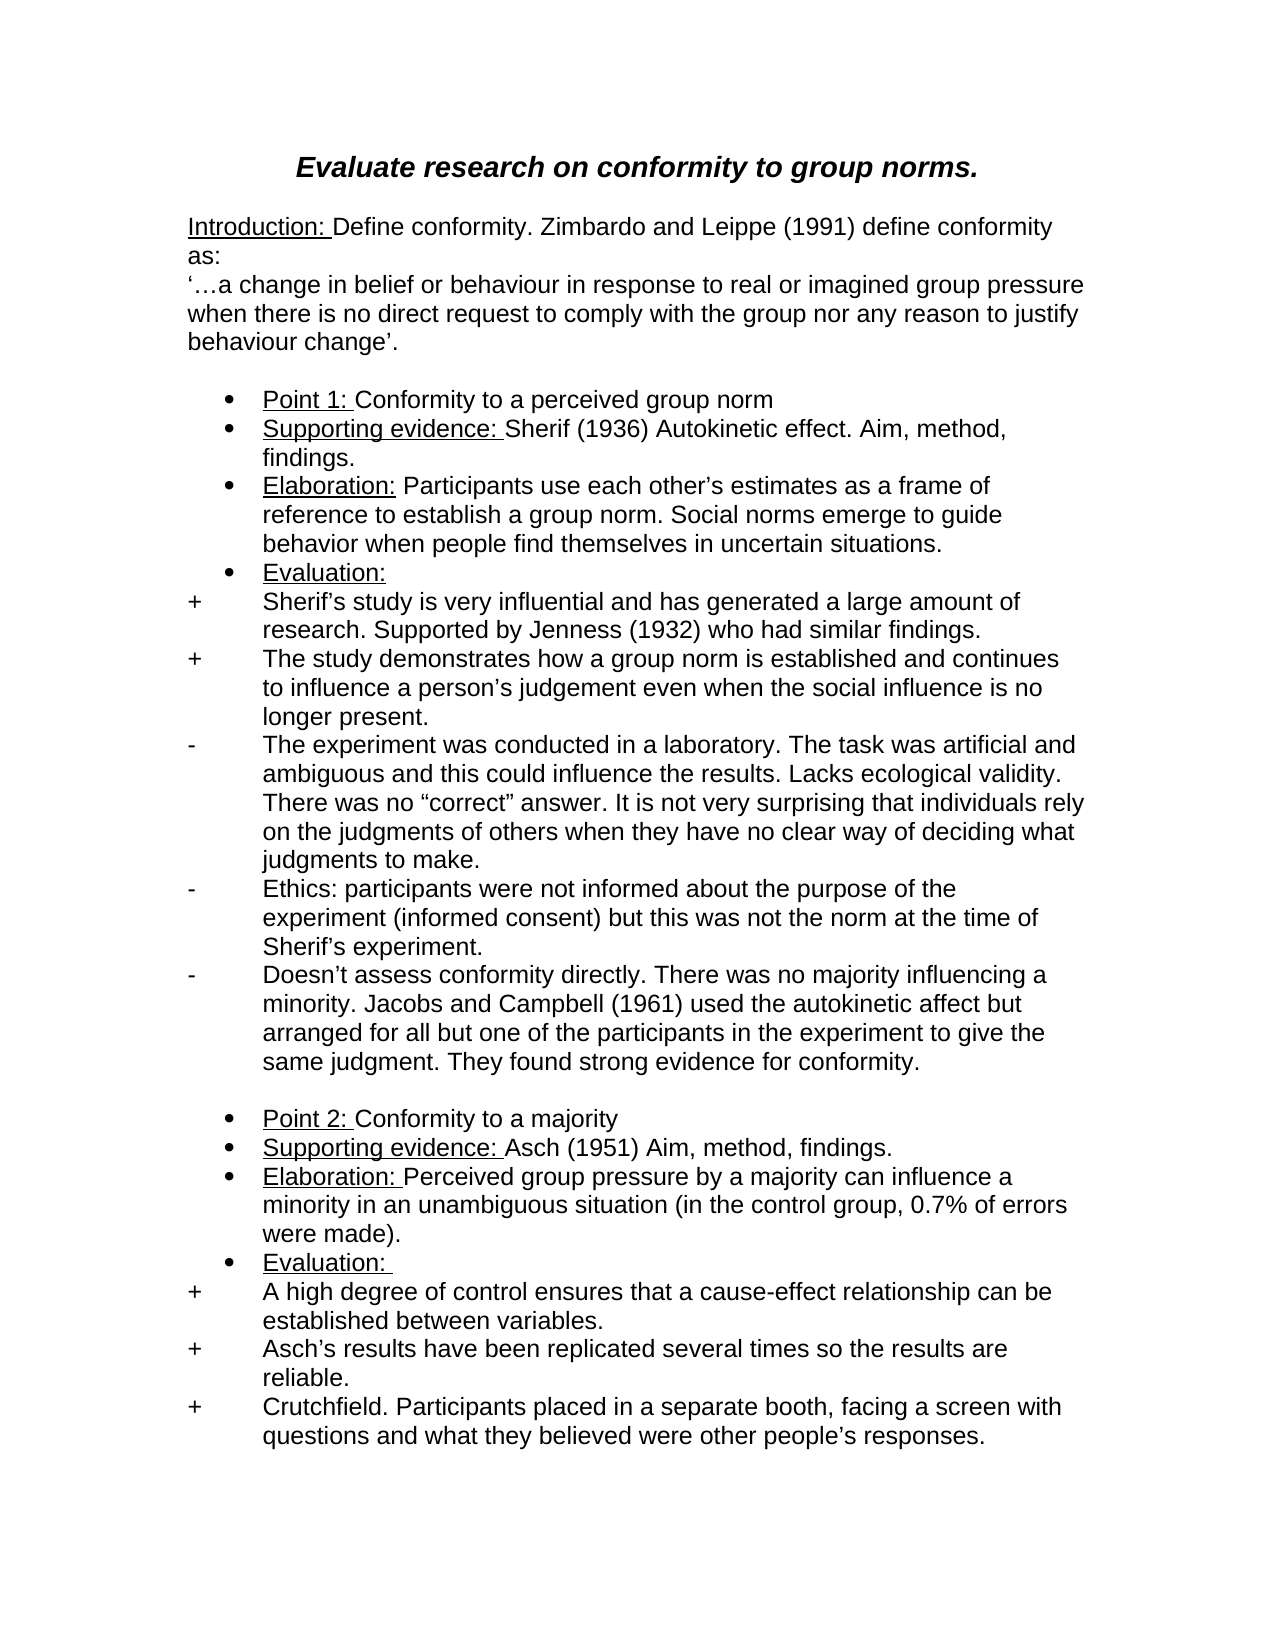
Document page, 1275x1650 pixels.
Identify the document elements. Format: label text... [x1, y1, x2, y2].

list Evaluation: [225, 1248, 1087, 1277]
list Elaboration: Perceived group pressure by a majority can influence a minority in an unambiguous situation (in the control group, 0.7% of errors were made). [225, 1162, 1087, 1248]
text + The study demonstrates how a group norm is established and continues to influence a person’s judgement even when the social influence is no longer present. [187, 644, 1087, 730]
text + Sherif’s study is very influential and has generated a large amount of research. Supported by Jenness (1932) who had similar findings. [187, 586, 1087, 644]
text - Doesn’t assess conformity directly. There was no majority influencing a minority. Jacobs and Campbell (1961) used the autokinetic affect but arranged for all but one of the participants in the experiment to give the same judgment. They found strong evidence for conformity. [187, 960, 1087, 1075]
list Supporting evidence: Sherif (1936) Autokinetic effect. Aim, method, findings. [225, 414, 1087, 471]
text + Crutchfield. Participants placed in a separate booth, facing a screen with questions and what they believed were other people’s responses. [187, 1392, 1087, 1449]
list Point 2: Conformity to a majority [225, 1104, 1087, 1133]
list Point 1: Conformity to a perceived group norm [225, 385, 1087, 414]
text Evaluate research on conformity to group norms. [187, 150, 1087, 183]
text + A high degree of control ensures that a cause-effect relationship can be established between variables. [187, 1277, 1087, 1334]
text - Ethics: participants were not informed about the purpose of the experiment (informed consent) but this was not the norm at the time of Sherif’s experiment. [187, 874, 1087, 960]
list Evaluation: [225, 558, 1087, 586]
list Supporting evidence: Asch (1951) Aim, method, findings. [225, 1133, 1087, 1162]
text Introduction: Define conformity. Zimbardo and Leippe (1991) define conformity as: [187, 212, 1087, 270]
list Elaboration: Participants use each other’s estimates as a frame of reference to establish a group norm. Social norms emerge to guide behavior when people find themselves in uncertain situations. [225, 471, 1087, 558]
text ‘…a change in belief or behaviour in response to real or imagined group pressure when there is no direct request to comply with the group nor any reason to justify behaviour change’. [187, 270, 1087, 356]
text - The experiment was conducted in a laboratory. The task was artificial and ambiguous and this could influence the results. Lacks ecological validity. There was no “correct” answer. It is not very surprising that individuals rely on the judgments of others when they have no clear way of deciding what judgments to make. [187, 730, 1087, 874]
text + Asch’s results have been replicated several times so the results are reliable. [187, 1334, 1087, 1392]
